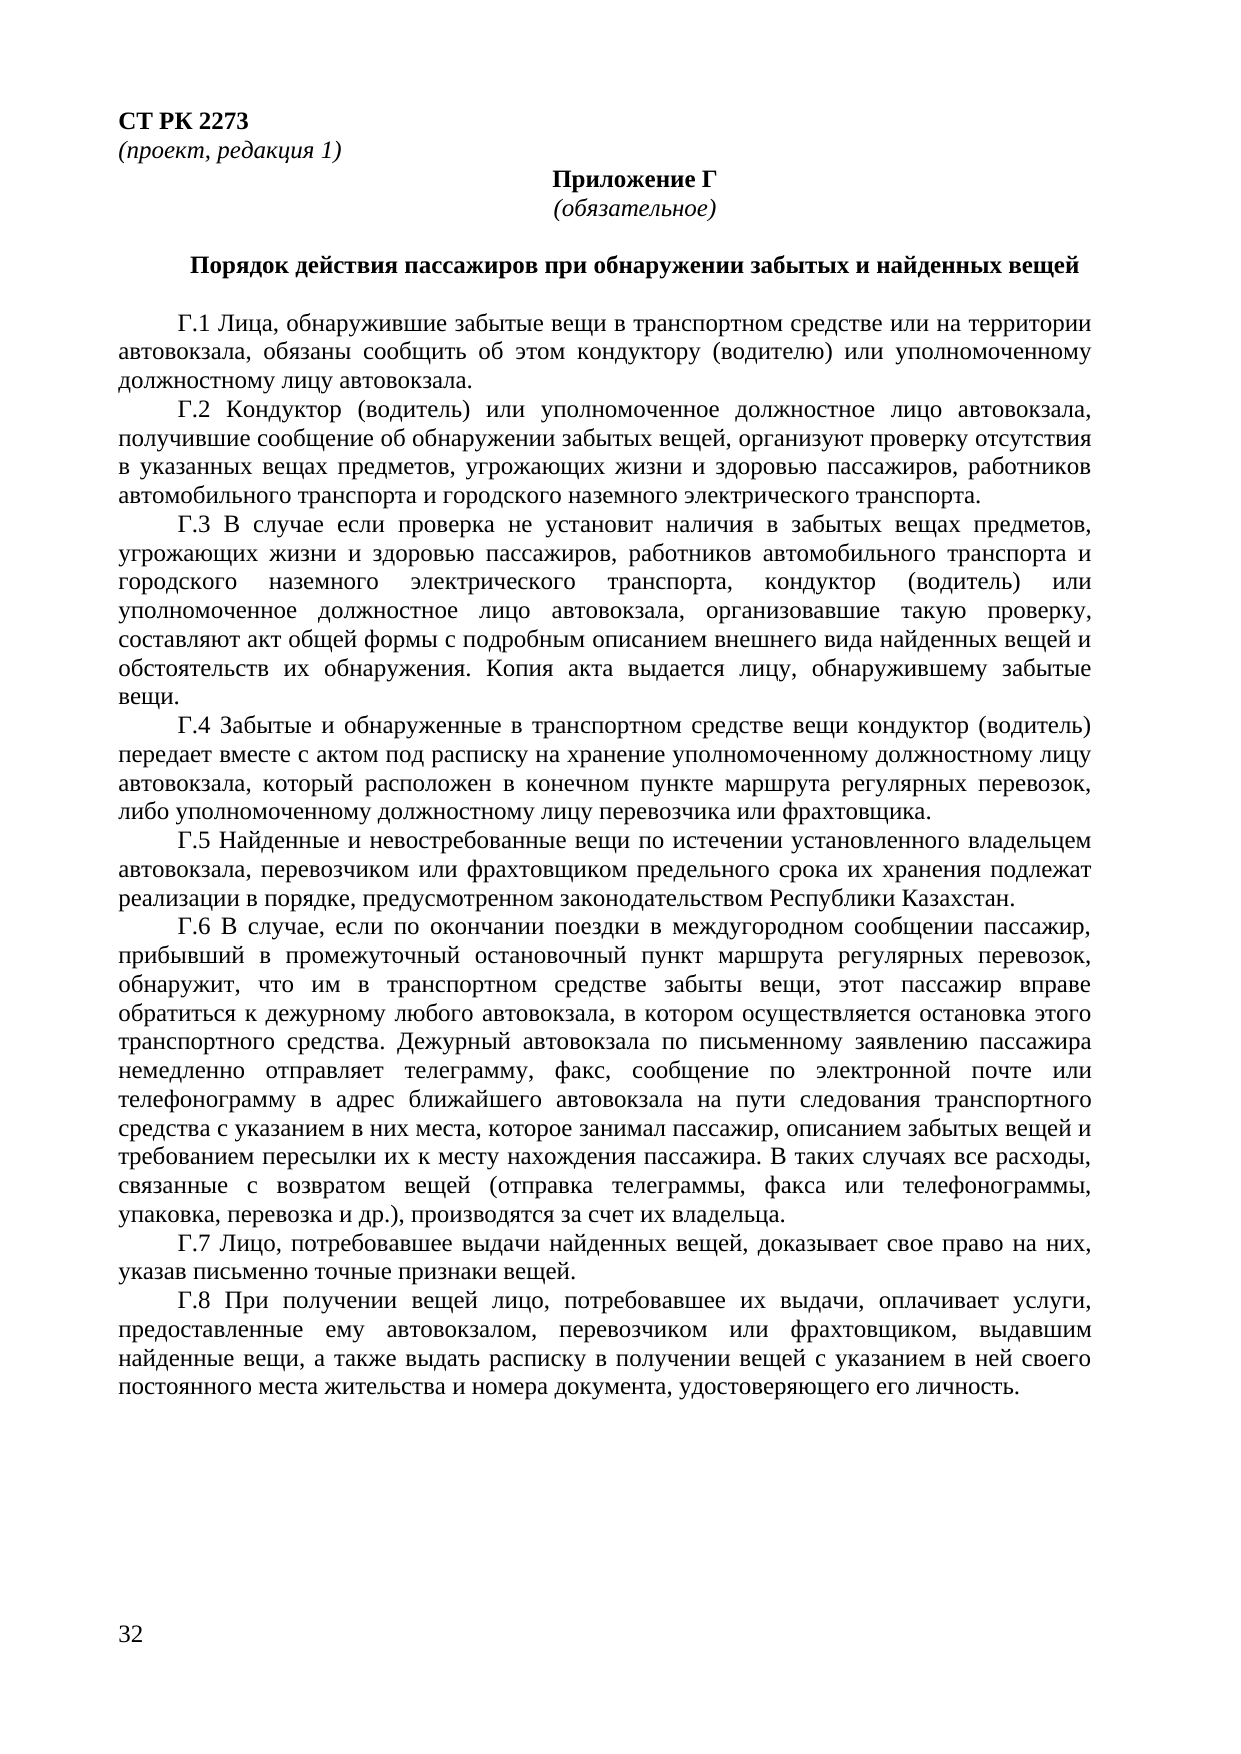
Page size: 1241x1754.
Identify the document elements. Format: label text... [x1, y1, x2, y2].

text Г.8 При получении вещей лицо, потребовавшее их выдачи, оплачивает услуги, предоставленные ему автовокзалом, перевозчиком или фрахтовщиком, выдавшим найденные вещи, а также выдать расписку в получении вещей с указанием в ней своего постоянного места жительства и номера документа, удостоверяющего его личность. [118, 1285, 1092, 1400]
text Приложение Г [118, 164, 1092, 193]
text Порядок действия пассажиров при обнаружении забытых и найденных вещей [118, 250, 1092, 279]
text (обязательное) [118, 193, 1092, 221]
text Г.2 Кондуктор (водитель) или уполномоченное должностное лицо автовокзала, получившие сообщение об обнаружении забытых вещей, организуют проверку отсутствия в указанных вещах предметов, угрожающих жизни и здоровью пассажиров, работников автомобильного транспорта и городского наземного электрического транспорта. [118, 394, 1092, 509]
text Г.4 Забытые и обнаруженные в транспортном средстве вещи кондуктор (водитель) передает вместе с актом под расписку на хранение уполномоченному должностному лицу автовокзала, который расположен в конечном пункте маршрута регулярных перевозок, либо уполномоченному должностному лицу перевозчика или фрахтовщика. [118, 710, 1092, 825]
text Г.6 В случае, если по окончании поездки в междугородном сообщении пассажир, прибывший в промежуточный остановочный пункт маршрута регулярных перевозок, обнаружит, что им в транспортном средстве забыты вещи, этот пассажир вправе обратиться к дежурному любого автовокзала, в котором осуществляется остановка этого транспортного средства. Дежурный автовокзала по письменному заявлению пассажира немедленно отправляет телеграмму, факс, сообщение по электронной почте или телефонограмму в адрес ближайшего автовокзала на пути следования транспортного средства с указанием в них места, которое занимал пассажир, описанием забытых вещей и требованием пересылки их к месту нахождения пассажира. В таких случаях все расходы, связанные с возвратом вещей (отправка телеграммы, факса или телефонограммы, упаковка, перевозка и др.), производятся за счет их владельца. [118, 911, 1092, 1228]
text Г.3 В случае если проверка не установит наличия в забытых вещах предметов, угрожающих жизни и здоровью пассажиров, работников автомобильного транспорта и городского наземного электрического транспорта, кондуктор (водитель) или уполномоченное должностное лицо автовокзала, организовавшие такую проверку, составляют акт общей формы с подробным описанием внешнего вида найденных вещей и обстоятельств их обнаружения. Копия акта выдается лицу, обнаружившему забытые вещи. [118, 509, 1092, 710]
text Г.5 Найденные и невостребованные вещи по истечении установленного владельцем автовокзала, перевозчиком или фрахтовщиком предельного срока их хранения подлежат реализации в порядке, предусмотренном законодательством Республики Казахстан. [118, 825, 1092, 911]
text Г.7 Лицо, потребовавшее выдачи найденных вещей, доказывает свое право на них, указав письменно точные признаки вещей. [118, 1228, 1092, 1285]
text Г.1 Лица, обнаружившие забытые вещи в транспортном средстве или на территории автовокзала, обязаны сообщить об этом кондуктору (водителю) или уполномоченному должностному лицу автовокзала. [118, 308, 1092, 394]
